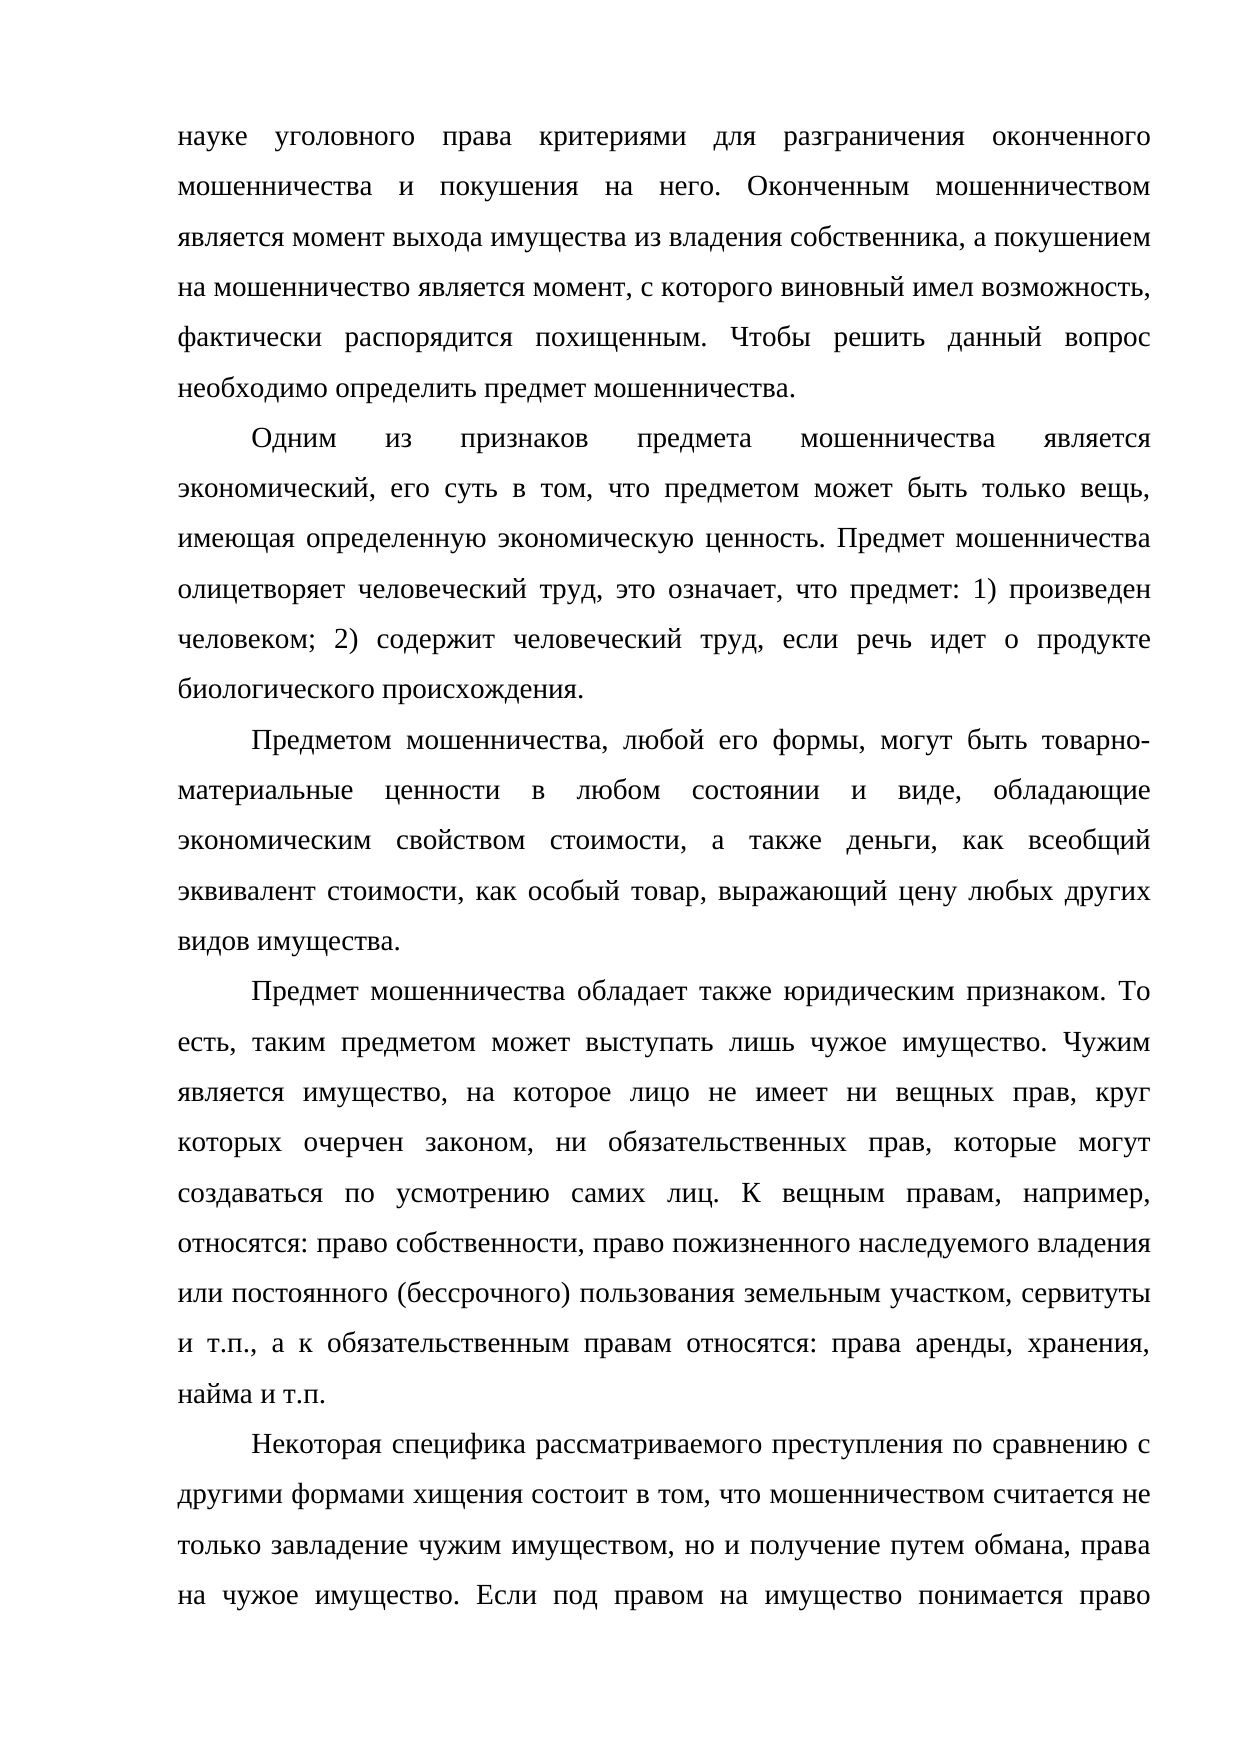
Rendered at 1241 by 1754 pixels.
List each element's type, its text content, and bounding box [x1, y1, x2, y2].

text Предмет мошенничества обладает также юридическим признаком. То есть, таким предметом может выступать лишь чужое имущество. Чужим является имущество, на которое лицо не имеет ни вещных прав, круг которых очерчен законом, ни обязательственных прав, которые могут создаваться по усмотрению самих лиц. К вещным правам, например, относятся: право собственности, право пожизненного наследуемого владения или постоянного (бессрочного) пользования земельным участком, сервитуты и т.п., а к обязательственным правам относятся: права аренды, хранения, найма и т.п. [177, 973, 1152, 1409]
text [177, 1426, 1152, 1611]
text Одним из признаков предмета мошенничества является экономический, его суть в том, что предметом может быть только вещь, имеющая определенную экономическую ценность. Предмет мошенничества олицетворяет человеческий труд, это означает, что предмет: 1) произведен человеком; 2) содержит человеческий труд, если речь идет о продукте биологического происхождения. [177, 420, 1152, 705]
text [177, 118, 1152, 403]
text Предметом мошенничества, любой его формы, могут быть товарно-материальные ценности в любом состоянии и виде, обладающие экономическим свойством стоимости, а также деньги, как всеобщий эквивалент стоимости, как особый товар, выражающий цену любых других видов имущества. [177, 722, 1152, 957]
